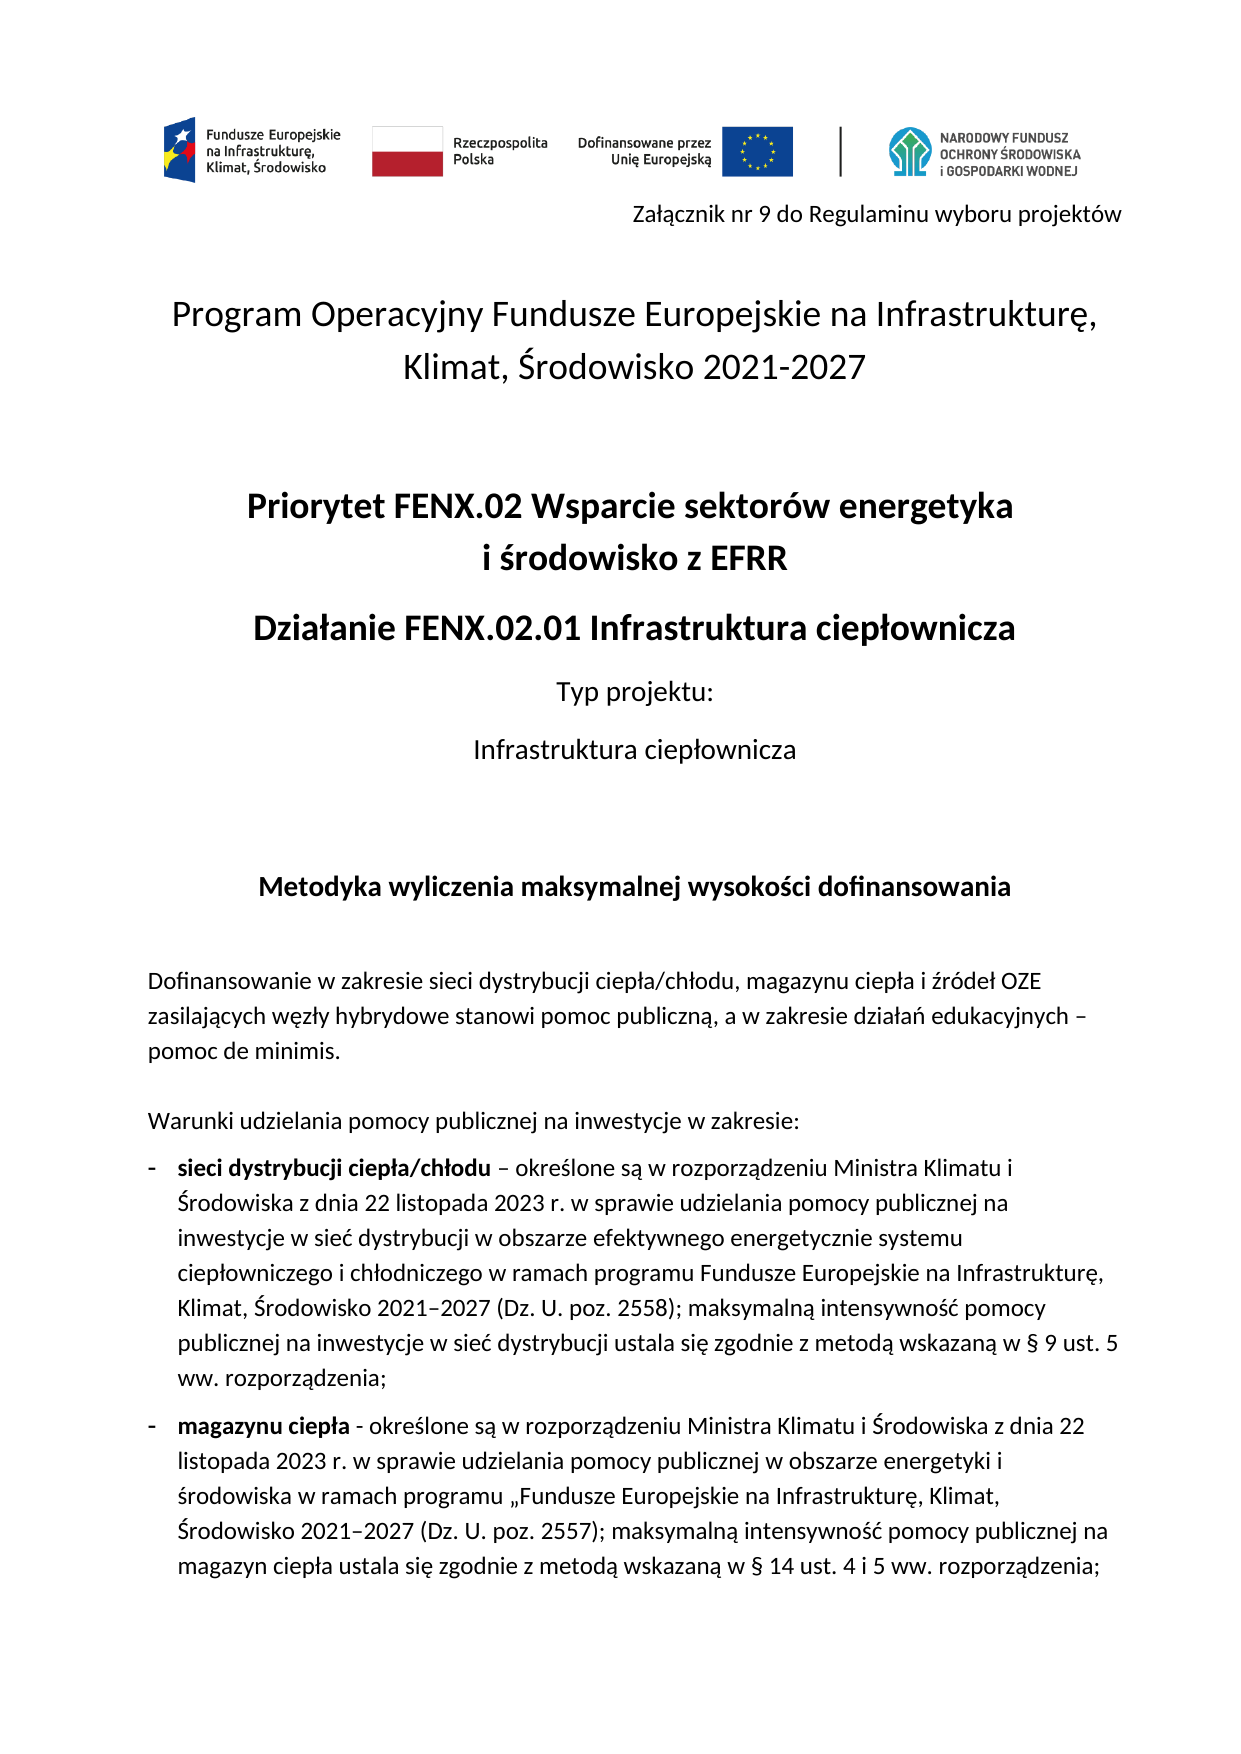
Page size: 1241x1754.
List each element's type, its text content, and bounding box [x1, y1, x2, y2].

list magazynu ciepła - określone są w rozporządzeniu Ministra Klimatu i Środowiska z dnia 22 listopada 2023 r. w sprawie udzielania pomocy publicznej w obszarze energetyki i środowiska w ramach programu „Fundusze Europejskie na Infrastrukturę, Klimat, Środowisko 2021–2027 (Dz. U. poz. 2557); maksymalną intensywność pomocy publicznej na magazyn ciepła ustala się zgodnie z metodą wskazaną w § 14 ust. 4 i 5 ww. rozporządzenia; [148, 1410, 1122, 1580]
text Dofinansowanie w zakresie sieci dystrybucji ciepła/chłodu, magazynu ciepła i źródeł OZE zasilających węzły hybrydowe stanowi pomoc publiczną, a w zakresie działań edukacyjnych – pomoc de minimis. [148, 965, 1122, 1065]
text Metodyka wyliczenia maksymalnej wysokości dofinansowania [148, 868, 1122, 904]
text Program Operacyjny Fundusze Europejskie na Infrastrukturę, Klimat, Środowisko 2021-2027 [148, 290, 1122, 389]
list sieci dystrybucji ciepła/chłodu – określone są w rozporządzeniu Ministra Klimatu i Środowiska z dnia 22 listopada 2023 r. w sprawie udzielania pomocy publicznej na inwestycje w sieć dystrybucji w obszarze efektywnego energetycznie systemu ciepłowniczego i chłodniczego w ramach programu Fundusze Europejskie na Infrastrukturę, Klimat, Środowisko 2021–2027 (Dz. U. poz. 2558); maksymalną intensywność pomocy publicznej na inwestycje w sieć dystrybucji ustala się zgodnie z metodą wskazaną w § 9 ust. 5 ww. rozporządzenia; [148, 1152, 1122, 1393]
text Infrastruktura ciepłownicza [148, 731, 1122, 766]
text Działanie FENX.02.01 Infrastruktura ciepłownicza [148, 604, 1122, 649]
text Załącznik nr 9 do Regulaminu wyboru projektów [148, 148, 1122, 229]
text Priorytet FENX.02 Wsparcie sektorów energetyka i środowisko z EFRR [148, 482, 1122, 580]
text Typ projektu: [148, 673, 1122, 709]
picture [147, 101, 1093, 199]
text Warunki udzielania pomocy publicznej na inwestycje w zakresie: [148, 1105, 1122, 1135]
